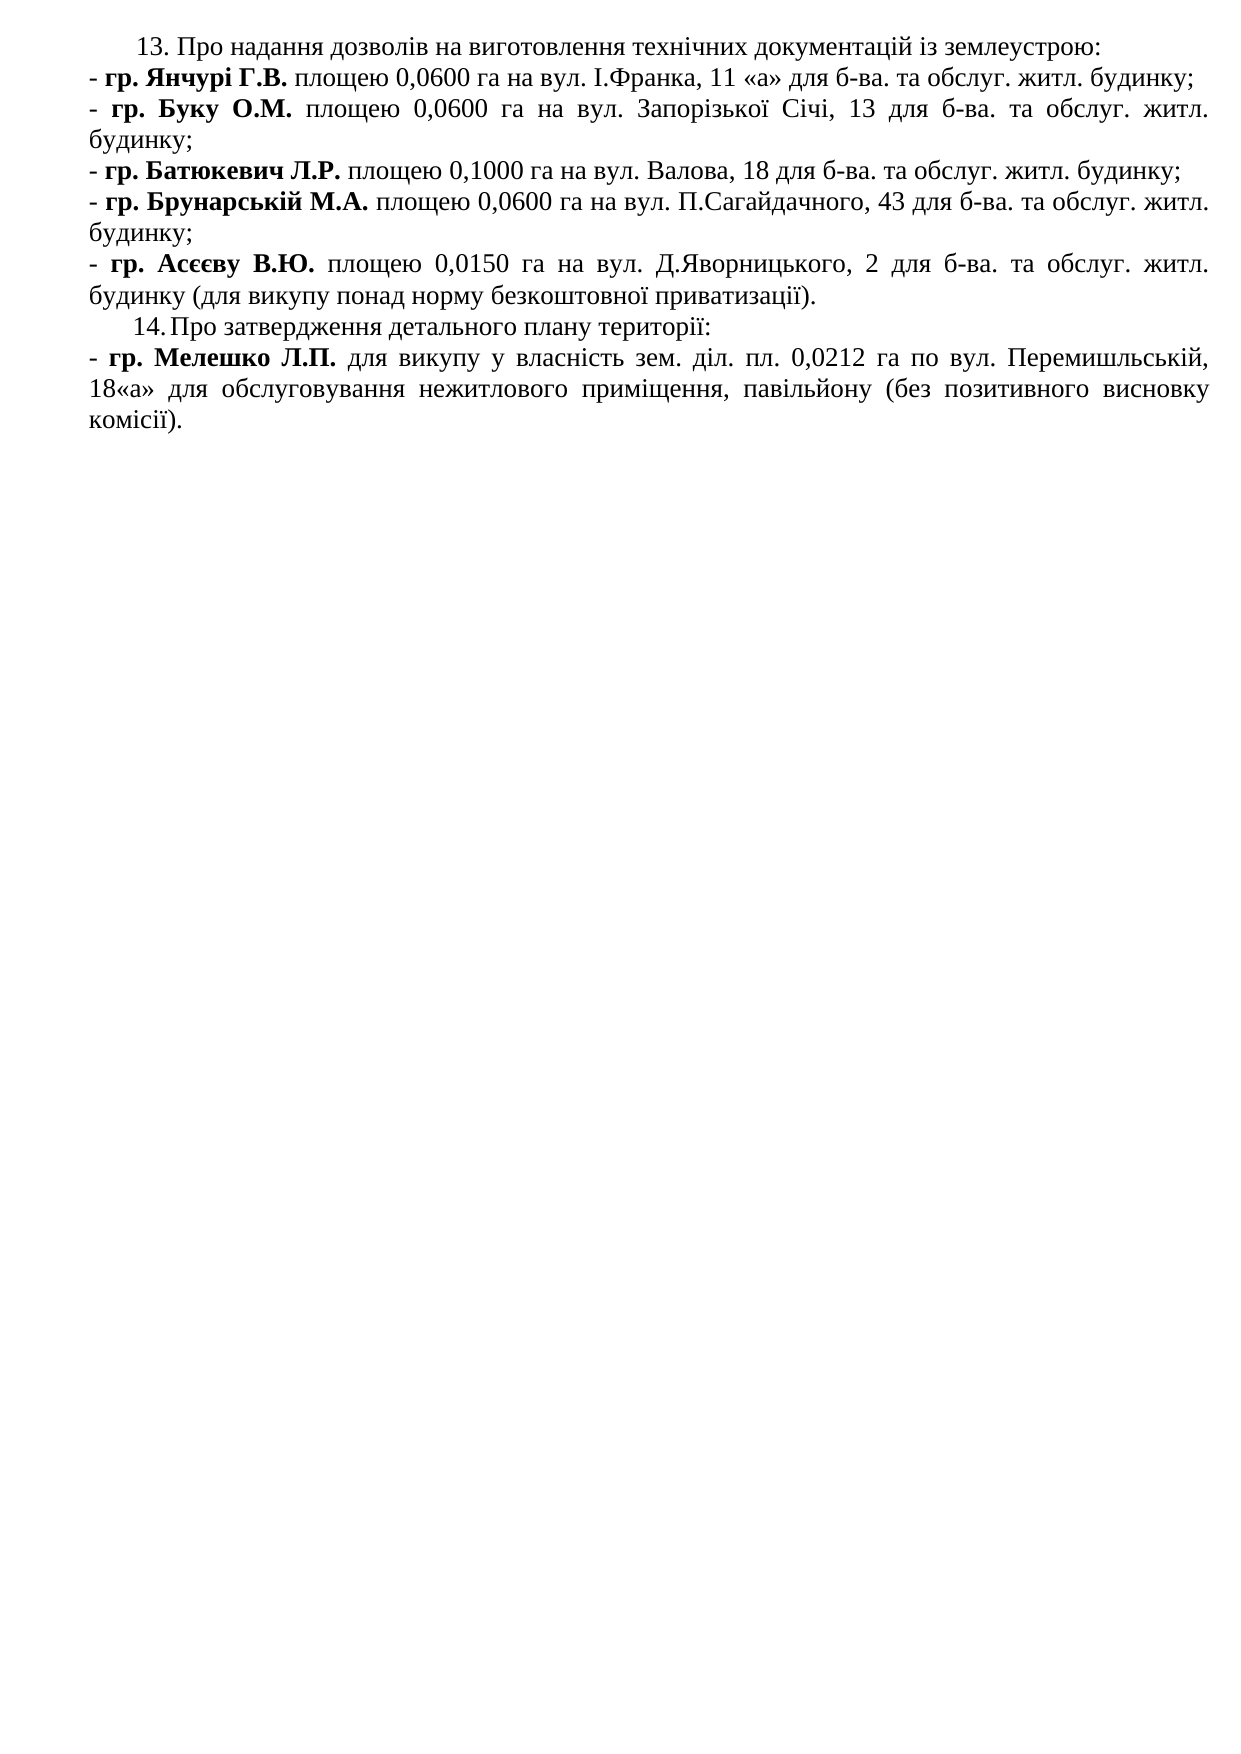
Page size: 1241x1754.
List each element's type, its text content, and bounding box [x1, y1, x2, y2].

text - гр. Янчурі Г.В. площею 0,0600 га на вул. І.Франка, 11 «а» для б-ва. та обслуг. житл. будинку; [89, 61, 1211, 92]
text - гр. Буку О.М. площею 0,0600 га на вул. Запорізької Січі, 13 для б-ва. та обслуг. житл. будинку; [89, 92, 1211, 154]
text - гр. Брунарській М.А. площею 0,0600 га на вул. П.Сагайдачного, 43 для б-ва. та обслуг. житл. будинку; [89, 185, 1211, 248]
text 13. Про надання дозволів на виготовлення технічних документацій із землеустрою: [89, 29, 1211, 61]
list Про затвердження детального плану території: [132, 310, 1211, 341]
text - гр. Батюкевич Л.Р. площею 0,1000 га на вул. Валова, 18 для б-ва. та обслуг. житл. будинку; [89, 154, 1211, 185]
text - гр. Мелешко Л.П. для викупу у власність зем. діл. пл. 0,0212 га по вул. Перемишльській, 18«а» для обслуговування нежитлового приміщення, павільйону (без позитивного висновку комісії). [89, 341, 1211, 434]
text - гр. Асєєву В.Ю. площею 0,0150 га на вул. Д.Яворницького, 2 для б-ва. та обслуг. житл. будинку (для викупу понад норму безкоштовної приватизації). [89, 248, 1211, 310]
